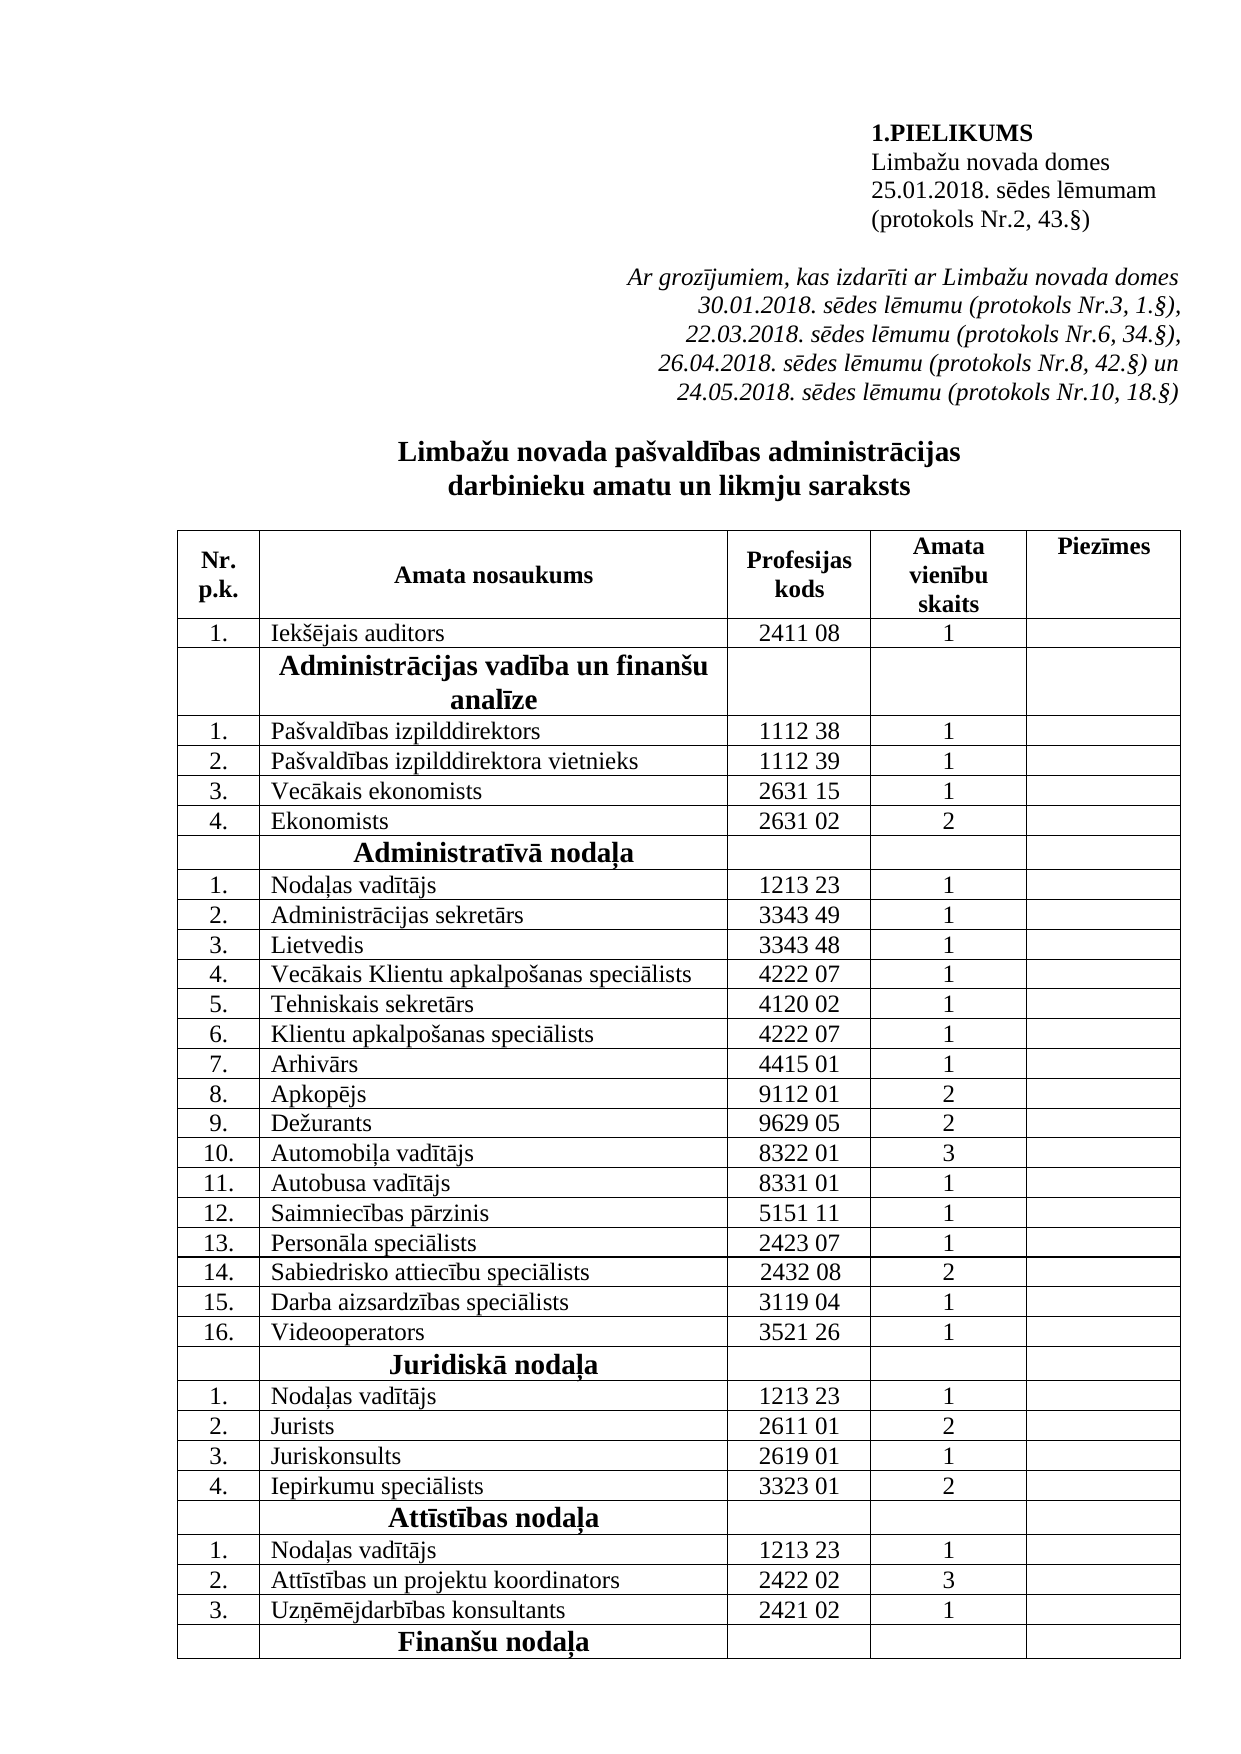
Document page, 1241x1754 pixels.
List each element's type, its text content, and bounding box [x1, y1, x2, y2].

table_cell 1112 38 [728, 716, 870, 745]
table_cell [178, 836, 259, 869]
table_cell [1027, 1441, 1180, 1470]
table_cell [1027, 1471, 1180, 1499]
table_cell 1 [871, 1198, 1026, 1227]
table_cell Administrācijas sekretārs [260, 900, 727, 929]
table_cell [1027, 1138, 1180, 1167]
table_cell 1 [871, 1317, 1026, 1346]
table_cell [1027, 1049, 1180, 1078]
table_cell 4. [178, 960, 259, 988]
table_cell 2432 08 [728, 1258, 870, 1286]
table_cell [1027, 1258, 1180, 1286]
table_cell Klientu apkalpošanas speciālists [260, 1019, 727, 1048]
table_cell Iepirkumu speciālists [260, 1471, 727, 1499]
table_cell 1. [178, 870, 259, 899]
table_cell 1 [871, 1381, 1026, 1410]
table_cell 4222 07 [728, 1019, 870, 1048]
table_cell Automobiļa vadītājs [260, 1138, 727, 1167]
table_cell 1 [871, 989, 1026, 1018]
table_cell 2422 02 [728, 1565, 870, 1594]
table_cell [1027, 900, 1180, 929]
table_header Nr. p.k. [178, 531, 259, 617]
table_cell Iekšējais auditors [260, 619, 727, 647]
table_cell Lietvedis [260, 930, 727, 958]
table_cell 1 [871, 619, 1026, 647]
table_cell [1027, 746, 1180, 775]
table_cell [1027, 870, 1180, 899]
table_cell [728, 1501, 870, 1534]
table_cell Administrācijas vadība un finanšu analīze [260, 648, 727, 715]
table_cell 2421 02 [728, 1595, 870, 1623]
table_cell 2. [178, 1411, 259, 1440]
table_cell 3343 48 [728, 930, 870, 958]
table_cell 3. [178, 930, 259, 958]
table_cell 3 [871, 1565, 1026, 1594]
table_cell Videooperators [260, 1317, 727, 1346]
table_cell 3343 49 [728, 900, 870, 929]
text 1.Pielikums [871, 118, 1181, 147]
table_cell 3 [871, 1138, 1026, 1167]
table_cell 1 [871, 746, 1026, 775]
table_cell [1027, 1079, 1180, 1107]
table_cell 9112 01 [728, 1079, 870, 1107]
table_cell 2 [871, 806, 1026, 834]
text 22.03.2018. sēdes lēmumu (protokols Nr.6, 34.§), [177, 319, 1181, 348]
table_cell Darba aizsardzības speciālists [260, 1287, 727, 1316]
table_cell Ekonomists [260, 806, 727, 834]
table_cell 3. [178, 776, 259, 805]
table_cell Saimniecības pārzinis [260, 1198, 727, 1227]
table_cell 4120 02 [728, 989, 870, 1018]
table_cell [728, 648, 870, 715]
table_cell [871, 836, 1026, 869]
table_cell 3119 04 [728, 1287, 870, 1316]
table_cell 2411 08 [728, 619, 870, 647]
table_cell 1 [871, 1441, 1026, 1470]
table_cell [871, 1625, 1026, 1658]
table_cell [1027, 1501, 1180, 1534]
table_cell 1. [178, 1381, 259, 1410]
table_cell 2631 02 [728, 806, 870, 834]
table_cell [1027, 1109, 1180, 1137]
table_cell 9. [178, 1109, 259, 1137]
text 26.04.2018. sēdes lēmumu (protokols Nr.8, 42.§) un [177, 348, 1181, 377]
table_cell 1 [871, 1019, 1026, 1048]
table_cell [1027, 806, 1180, 834]
table_header Amata vienību skaits [871, 531, 1026, 617]
table_cell Juridiskā nodaļa [260, 1347, 727, 1380]
table_cell 1 [871, 1049, 1026, 1078]
table_cell 4. [178, 1471, 259, 1499]
table_cell 14. [178, 1258, 259, 1286]
table_cell [1027, 1198, 1180, 1227]
table_cell 15. [178, 1287, 259, 1316]
table_cell [1027, 1317, 1180, 1346]
table_cell 1 [871, 960, 1026, 988]
text Ar grozījumiem, kas izdarīti ar Limbažu novada domes [177, 262, 1181, 291]
table_cell [1027, 1625, 1180, 1658]
table_cell 2. [178, 1565, 259, 1594]
table_cell [728, 1625, 870, 1658]
table_cell 4222 07 [728, 960, 870, 988]
table_cell 1 [871, 1287, 1026, 1316]
table_cell [728, 1347, 870, 1380]
table_cell 2631 15 [728, 776, 870, 805]
text Limbažu novada pašvaldības administrācijas [177, 434, 1181, 468]
table_header Profesijas kods [728, 531, 870, 617]
table_cell Administratīvā nodaļa [260, 836, 727, 869]
text 25.01.2018. sēdes lēmumam (protokols Nr.2, 43.§) [871, 176, 1181, 233]
table_cell [1027, 989, 1180, 1018]
table_cell Tehniskais sekretārs [260, 989, 727, 1018]
table_cell Personāla speciālists [260, 1228, 727, 1256]
table_cell 2. [178, 900, 259, 929]
table_cell Sabiedrisko attiecību speciālists [260, 1258, 727, 1286]
table_cell Juriskonsults [260, 1441, 727, 1470]
table_cell 3. [178, 1441, 259, 1470]
table_cell Attīstības nodaļa [260, 1501, 727, 1534]
table_cell 1213 23 [728, 870, 870, 899]
text 30.01.2018. sēdes lēmumu (protokols Nr.3, 1.§), [177, 291, 1181, 319]
table_cell 1 [871, 776, 1026, 805]
table_cell [178, 1347, 259, 1380]
table_cell 1 [871, 1168, 1026, 1197]
table_cell [1027, 1595, 1180, 1623]
table_cell [178, 1501, 259, 1534]
table_cell 6. [178, 1019, 259, 1048]
table_cell Arhivārs [260, 1049, 727, 1078]
table_cell 1 [871, 900, 1026, 929]
table_cell [1027, 960, 1180, 988]
table_cell 1112 39 [728, 746, 870, 775]
table_cell 10. [178, 1138, 259, 1167]
table_cell [871, 648, 1026, 715]
table_cell 1 [871, 1228, 1026, 1256]
table_cell 1213 23 [728, 1535, 870, 1564]
table_cell 1 [871, 1595, 1026, 1623]
table_cell Autobusa vadītājs [260, 1168, 727, 1197]
table_cell 7. [178, 1049, 259, 1078]
table_cell 11. [178, 1168, 259, 1197]
table_cell 1. [178, 1535, 259, 1564]
table_cell 2611 01 [728, 1411, 870, 1440]
table_cell [1027, 1381, 1180, 1410]
table_cell 1 [871, 870, 1026, 899]
table_cell 1 [871, 716, 1026, 745]
table_cell 5151 11 [728, 1198, 870, 1227]
table_cell Vecākais ekonomists [260, 776, 727, 805]
table_header Piezīmes [1027, 531, 1180, 617]
table_cell Dežurants [260, 1109, 727, 1137]
table_cell 8. [178, 1079, 259, 1107]
table_cell Nodaļas vadītājs [260, 1381, 727, 1410]
table_cell Jurists [260, 1411, 727, 1440]
table_cell 16. [178, 1317, 259, 1346]
table_header Amata nosaukums [260, 531, 727, 617]
table_cell [1027, 716, 1180, 745]
table_cell 2 [871, 1411, 1026, 1440]
table_cell [178, 648, 259, 715]
text 24.05.2018. sēdes lēmumu (protokols Nr.10, 18.§) [177, 377, 1181, 406]
table_cell Pašvaldības izpilddirektora vietnieks [260, 746, 727, 775]
text darbinieku amatu un likmju saraksts [177, 468, 1181, 501]
table_cell 2 [871, 1471, 1026, 1499]
table_cell 8331 01 [728, 1168, 870, 1197]
table_cell [1027, 1228, 1180, 1256]
table_cell Nodaļas vadītājs [260, 870, 727, 899]
table_cell [728, 836, 870, 869]
table_cell Apkopējs [260, 1079, 727, 1107]
table_cell 1 [871, 930, 1026, 958]
table_cell 2423 07 [728, 1228, 870, 1256]
table_cell 1. [178, 619, 259, 647]
table_cell [1027, 1535, 1180, 1564]
table_cell Nodaļas vadītājs [260, 1535, 727, 1564]
table_cell 3. [178, 1595, 259, 1623]
table_cell [1027, 1347, 1180, 1380]
table_cell 8322 01 [728, 1138, 870, 1167]
table_cell [1027, 930, 1180, 958]
table_cell 3521 26 [728, 1317, 870, 1346]
table_cell 4415 01 [728, 1049, 870, 1078]
table_cell [1027, 1287, 1180, 1316]
table_cell 3323 01 [728, 1471, 870, 1499]
table_cell 12. [178, 1198, 259, 1227]
table_cell Finanšu nodaļa [260, 1625, 727, 1658]
table_cell 2 [871, 1258, 1026, 1286]
table_cell 2 [871, 1079, 1026, 1107]
table_cell 4. [178, 806, 259, 834]
table_cell [1027, 836, 1180, 869]
table_cell [1027, 619, 1180, 647]
table_cell Pašvaldības izpilddirektors [260, 716, 727, 745]
table_cell [871, 1347, 1026, 1380]
table_cell 2 [871, 1109, 1026, 1137]
table_cell [1027, 648, 1180, 715]
table_cell 9629 05 [728, 1109, 870, 1137]
table_cell Attīstības un projektu koordinators [260, 1565, 727, 1594]
table_cell 1 [871, 1535, 1026, 1564]
table_cell 5. [178, 989, 259, 1018]
table_cell 1213 23 [728, 1381, 870, 1410]
table_cell [178, 1625, 259, 1658]
table_cell 13. [178, 1228, 259, 1256]
table_cell [871, 1501, 1026, 1534]
text Limbažu novada domes [871, 147, 1181, 176]
table_cell [1027, 1019, 1180, 1048]
table_cell [1027, 1411, 1180, 1440]
table_cell [1027, 1168, 1180, 1197]
table_cell Vecākais Klientu apkalpošanas speciālists [260, 960, 727, 988]
table_cell 2619 01 [728, 1441, 870, 1470]
table_cell 2. [178, 746, 259, 775]
table_cell [1027, 776, 1180, 805]
table_cell Uzņēmējdarbības konsultants [260, 1595, 727, 1623]
table_cell 1. [178, 716, 259, 745]
table_cell [1027, 1565, 1180, 1594]
